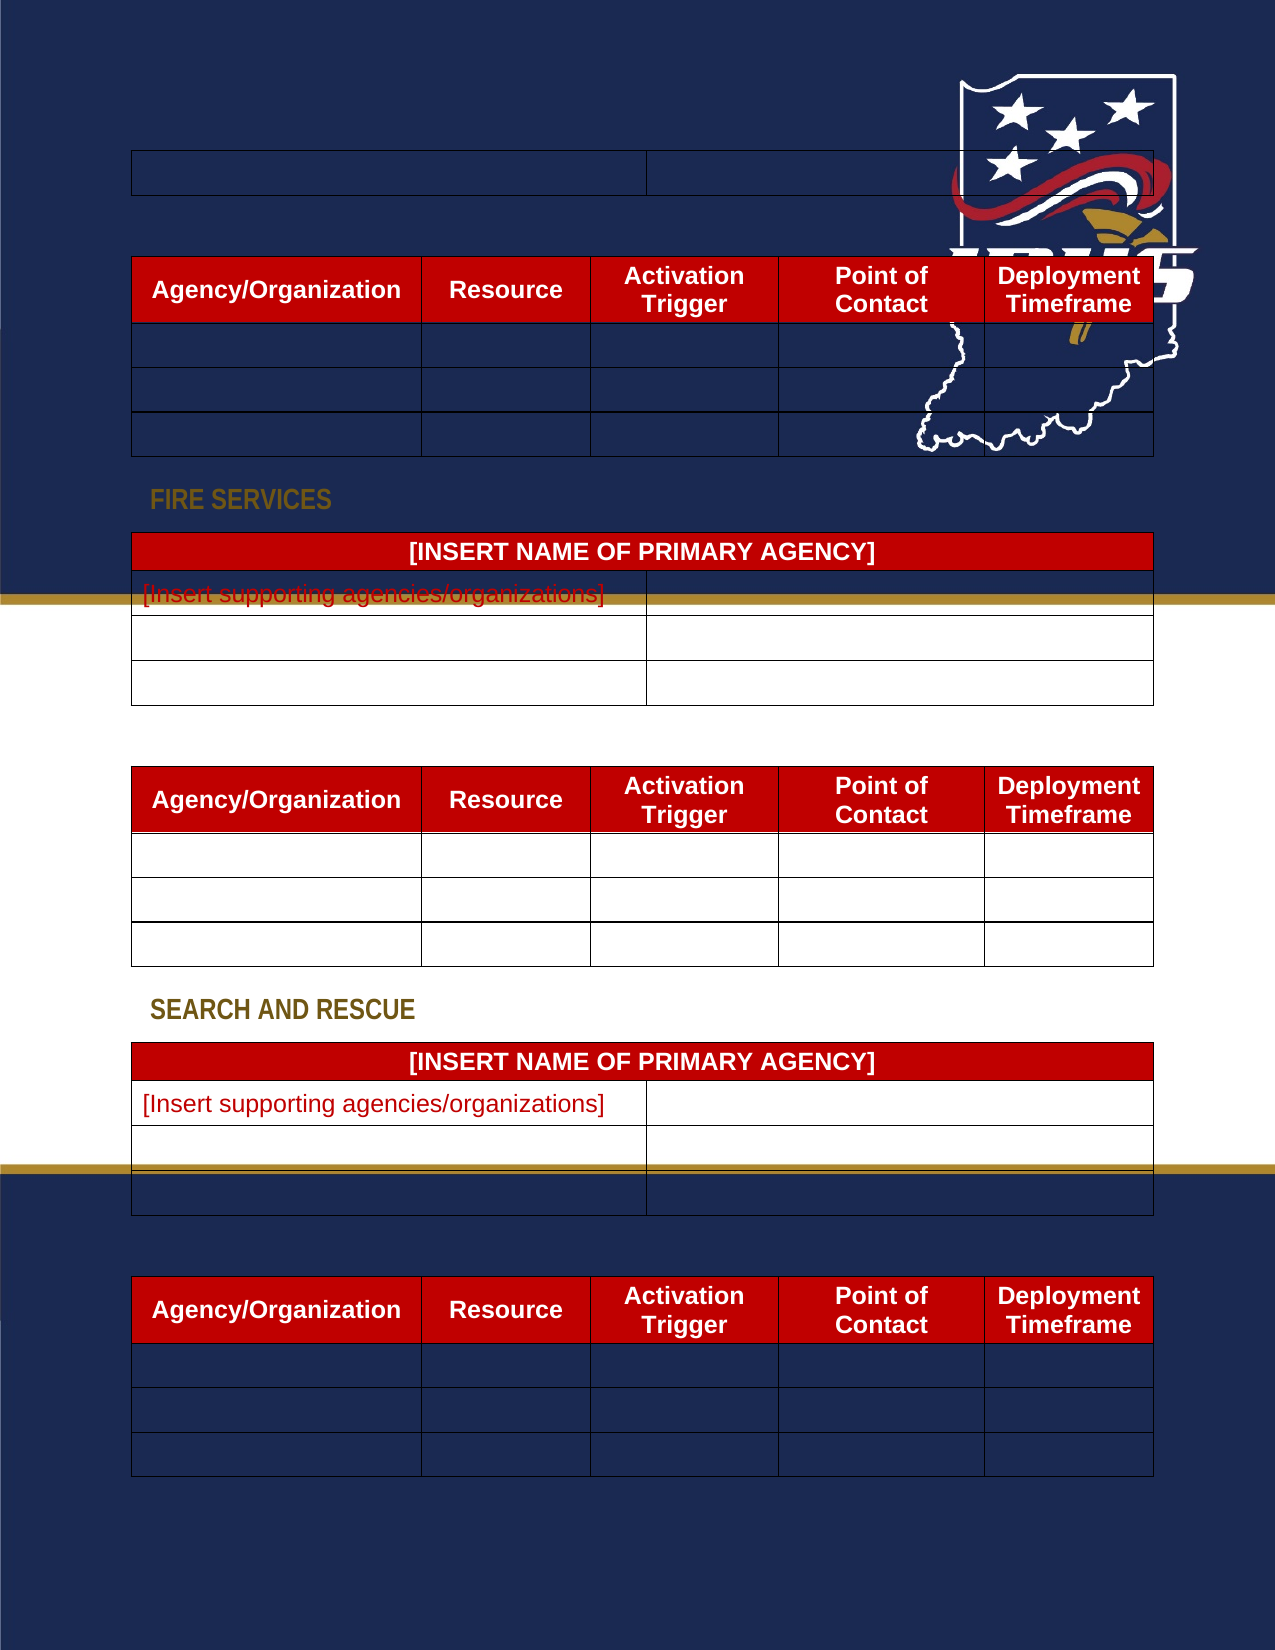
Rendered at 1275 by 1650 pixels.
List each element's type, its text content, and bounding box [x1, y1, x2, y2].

table_header Deployment Timeframe [985, 767, 1153, 832]
table_header Activation Trigger [591, 257, 778, 322]
table_cell [132, 878, 421, 921]
table_cell [422, 1344, 590, 1387]
table_cell [985, 1344, 1153, 1387]
table_cell [591, 368, 778, 411]
table_cell [422, 923, 590, 966]
table_cell [779, 368, 984, 411]
table_cell [779, 413, 984, 456]
table_cell [591, 834, 778, 877]
table_cell [647, 1126, 1153, 1170]
table_cell [422, 324, 590, 367]
table_cell [132, 1344, 421, 1387]
table_cell [132, 151, 646, 195]
table_cell [647, 1081, 1153, 1125]
table_cell [422, 1433, 590, 1476]
table_cell [985, 368, 1153, 411]
table_cell [132, 661, 646, 705]
table_header Agency/Organization [132, 257, 421, 322]
table_cell [422, 368, 590, 411]
table_cell [132, 368, 421, 411]
table_header Point of Contact [779, 257, 984, 322]
table_cell [591, 1344, 778, 1387]
table_header Activation Trigger [591, 767, 778, 832]
picture [0, 0, 1275, 1650]
table_cell [591, 923, 778, 966]
table_header Activation Trigger [591, 1277, 778, 1343]
table_cell [591, 878, 778, 921]
table_cell [779, 324, 984, 367]
table_cell [779, 1344, 984, 1387]
table_cell [985, 413, 1153, 456]
table_cell [779, 1433, 984, 1476]
table_header Resource [422, 767, 590, 832]
table_cell [132, 834, 421, 877]
table_header Deployment Timeframe [985, 257, 1153, 322]
table_cell [647, 151, 1153, 195]
table_cell [985, 1388, 1153, 1432]
table_cell [591, 1433, 778, 1476]
table_header [INSERT NAME OF PRIMARY AGENCY] [132, 533, 1153, 570]
table_cell [132, 923, 421, 966]
table_cell [132, 1388, 421, 1432]
table_cell [647, 616, 1153, 660]
table_cell [647, 571, 1153, 615]
table_cell [132, 1126, 646, 1170]
table_cell [422, 878, 590, 921]
table_header Deployment Timeframe [985, 1277, 1153, 1343]
table_cell [422, 834, 590, 877]
table_cell [132, 1171, 646, 1215]
table_cell [985, 834, 1153, 877]
table_cell [591, 1388, 778, 1432]
table_header Resource [422, 257, 590, 322]
table_cell [132, 324, 421, 367]
table_cell [779, 834, 984, 877]
table_cell [Insert supporting agencies/organizations] [132, 571, 646, 615]
table_cell [132, 616, 646, 660]
table_cell [779, 878, 984, 921]
table_cell [985, 923, 1153, 966]
table_cell [985, 878, 1153, 921]
table_header [INSERT NAME OF PRIMARY AGENCY] [132, 1043, 1153, 1080]
table_cell [422, 413, 590, 456]
table_cell [779, 1388, 984, 1432]
subtitle FIRE SERVICES [150, 482, 1125, 515]
table_header Resource [422, 1277, 590, 1343]
table_header Point of Contact [779, 767, 984, 832]
table_cell [985, 324, 1153, 367]
table_cell [779, 923, 984, 966]
table_cell [647, 1171, 1153, 1215]
subtitle SEARCH AND RESCUE [150, 992, 1125, 1025]
table_header Agency/Organization [132, 1277, 421, 1343]
table_cell [985, 1433, 1153, 1476]
table_header Point of Contact [779, 1277, 984, 1343]
table_cell [591, 413, 778, 456]
table_cell [132, 413, 421, 456]
table_cell [591, 324, 778, 367]
table_cell [132, 1433, 421, 1476]
table_cell [647, 661, 1153, 705]
table_cell [422, 1388, 590, 1432]
table_header Agency/Organization [132, 767, 421, 832]
table_cell [Insert supporting agencies/organizations] [132, 1081, 646, 1125]
